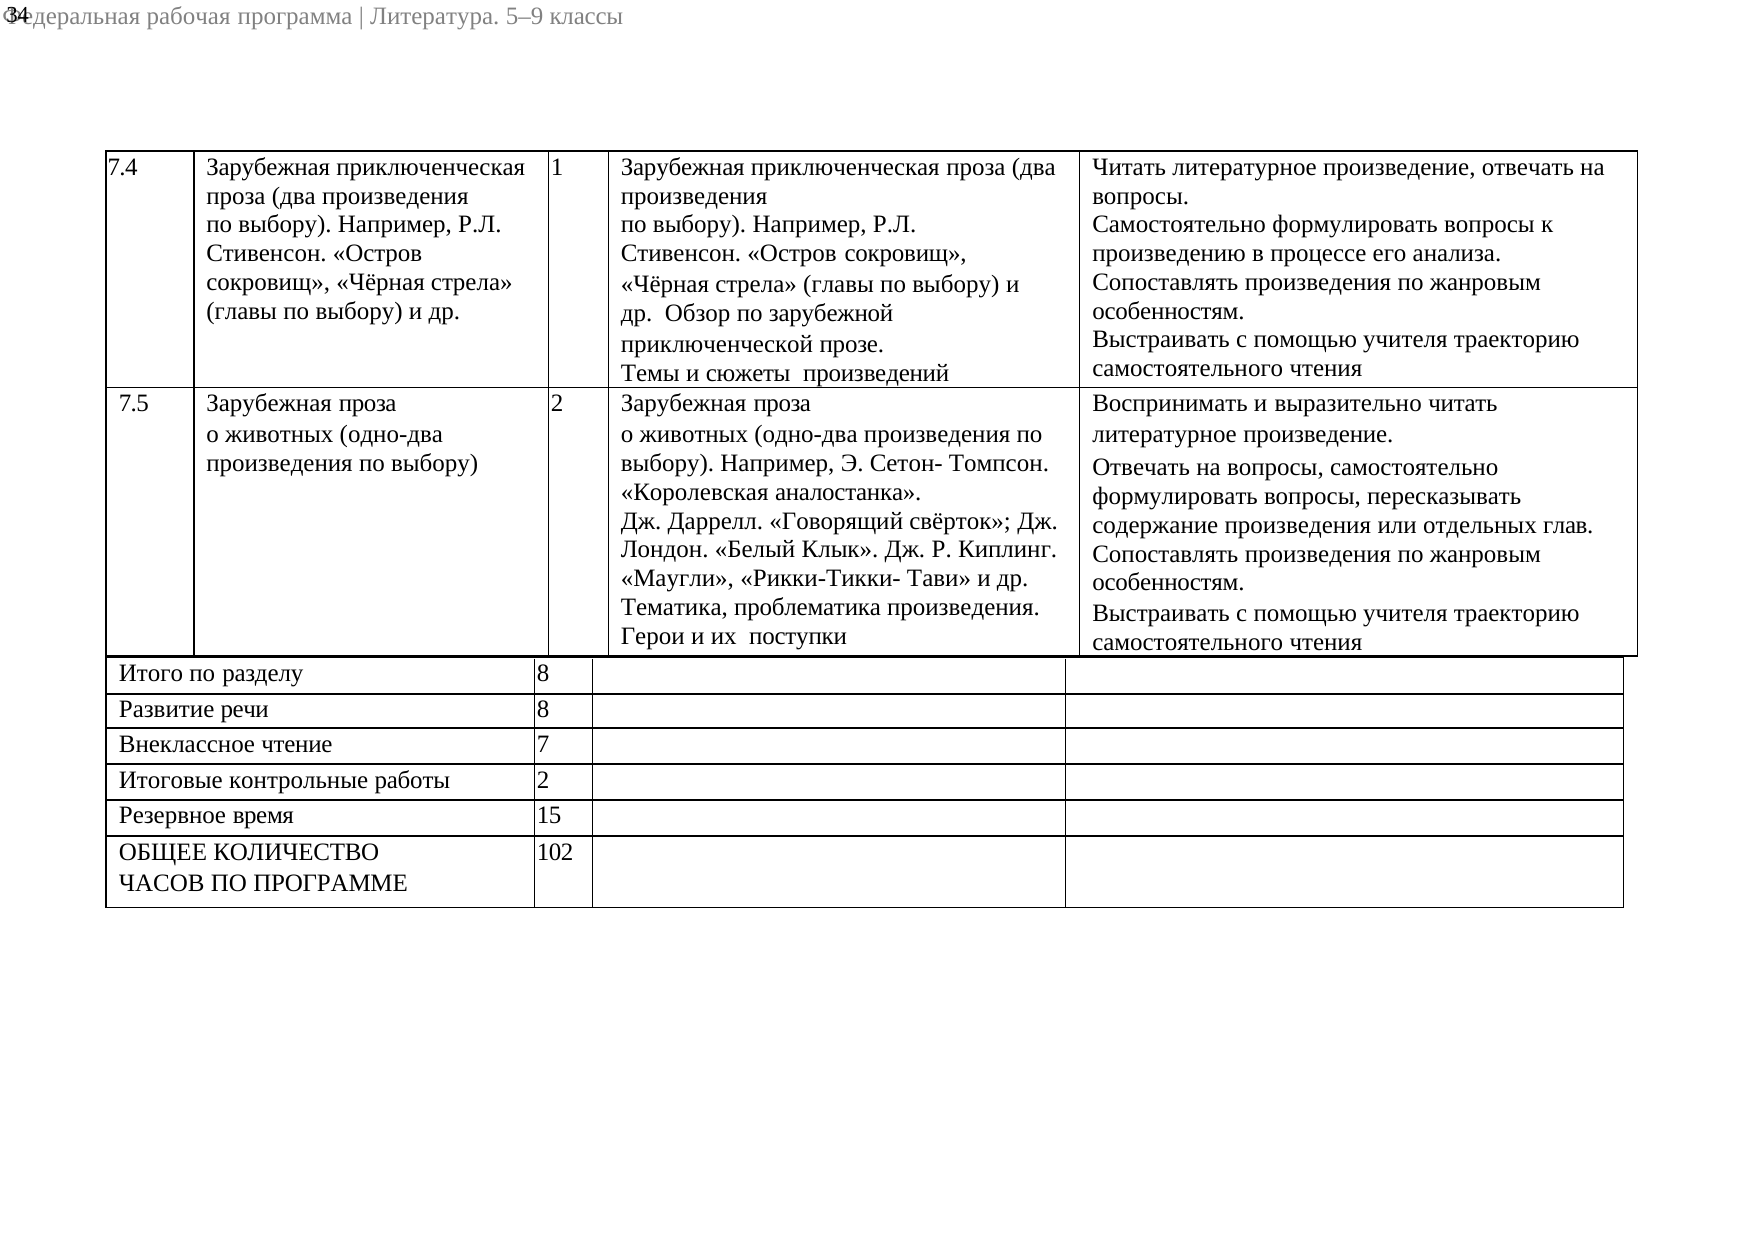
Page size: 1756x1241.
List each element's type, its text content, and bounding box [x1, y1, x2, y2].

table_cell 8 [535, 695, 592, 727]
table_cell 102 [535, 837, 592, 907]
table_cell 2 [549, 388, 608, 655]
table_cell [593, 695, 1065, 727]
table_header Итого по разделу [107, 658, 534, 693]
table_header Читать литературное произведение, отвечать на вопросы. Самостоятельно формулировать вопросы к произведению в процессе его анализа. Сопоставлять произведения по жанровым особенностям. Выстраивать с помощью учителя траекторию самостоятельного чтения [1080, 152, 1637, 387]
table_cell Зарубежная проза о животных (одно-два произведения по выбору). Например, Э. Сетон- Томпсон. «Королевская аналостанка». Дж. Даррелл. «Говорящий свёрток»; Дж. Лондон. «Белый Клык». Дж. Р. Киплинг. «Маугли», «Рикки-Тикки- Тави» и др. Тематика, проблематика произведения. Герои и их поступки [609, 388, 1079, 655]
table_cell [1066, 729, 1623, 763]
table_cell Воспринимать и выразительно читать литературное произведение. Отвечать на вопросы, самостоятельно формулировать вопросы, пересказывать содержание произведения или отдельных глав. Сопоставлять произведения по жанровым особенностям. Выстраивать с помощью учителя траекторию самостоятельного чтения [1080, 388, 1637, 655]
table_header 7.4 [107, 152, 193, 387]
table_cell [593, 837, 1065, 907]
table_cell ОБЩЕЕ КОЛИЧЕСТВО ЧАСОВ ПО ПРОГРАММЕ [107, 837, 534, 907]
table_cell Резервное время [107, 801, 534, 835]
table_cell [1066, 837, 1623, 907]
table_cell Зарубежная проза о животных (одно-два произведения по выбору) [195, 388, 548, 655]
table_cell Внеклассное чтение [107, 729, 534, 763]
table_header [593, 658, 1065, 693]
table_header [1066, 658, 1623, 693]
table_header Зарубежная приключенческая проза (два произведения по выбору). Например, Р.Л. Стивенсон. «Остров сокровищ», «Чёрная стрела» (главы по выбору) и др. [195, 152, 548, 387]
table_cell [1066, 765, 1623, 799]
table_header Зарубежная приключенческая проза (два произведения по выбору). Например, Р.Л. Стивенсон. «Остров сокровищ», «Чёрная стрела» (главы по выбору) и др. Обзор по зарубежной приключенческой прозе. Темы и сюжеты произведений [609, 152, 1079, 387]
table_cell 15 [535, 801, 592, 835]
table_header 1 [549, 152, 608, 387]
table_cell [593, 729, 1065, 763]
table_cell Развитие речи [107, 695, 534, 727]
table_cell 7 [535, 729, 592, 763]
table_cell [593, 801, 1065, 835]
table_header 8 [535, 658, 592, 693]
table_cell [1066, 695, 1623, 727]
table_cell [1066, 801, 1623, 835]
table_cell Итоговые контрольные работы [107, 765, 534, 799]
table_cell 2 [535, 765, 592, 799]
table_cell [593, 765, 1065, 799]
table_cell 7.5 [107, 388, 193, 655]
